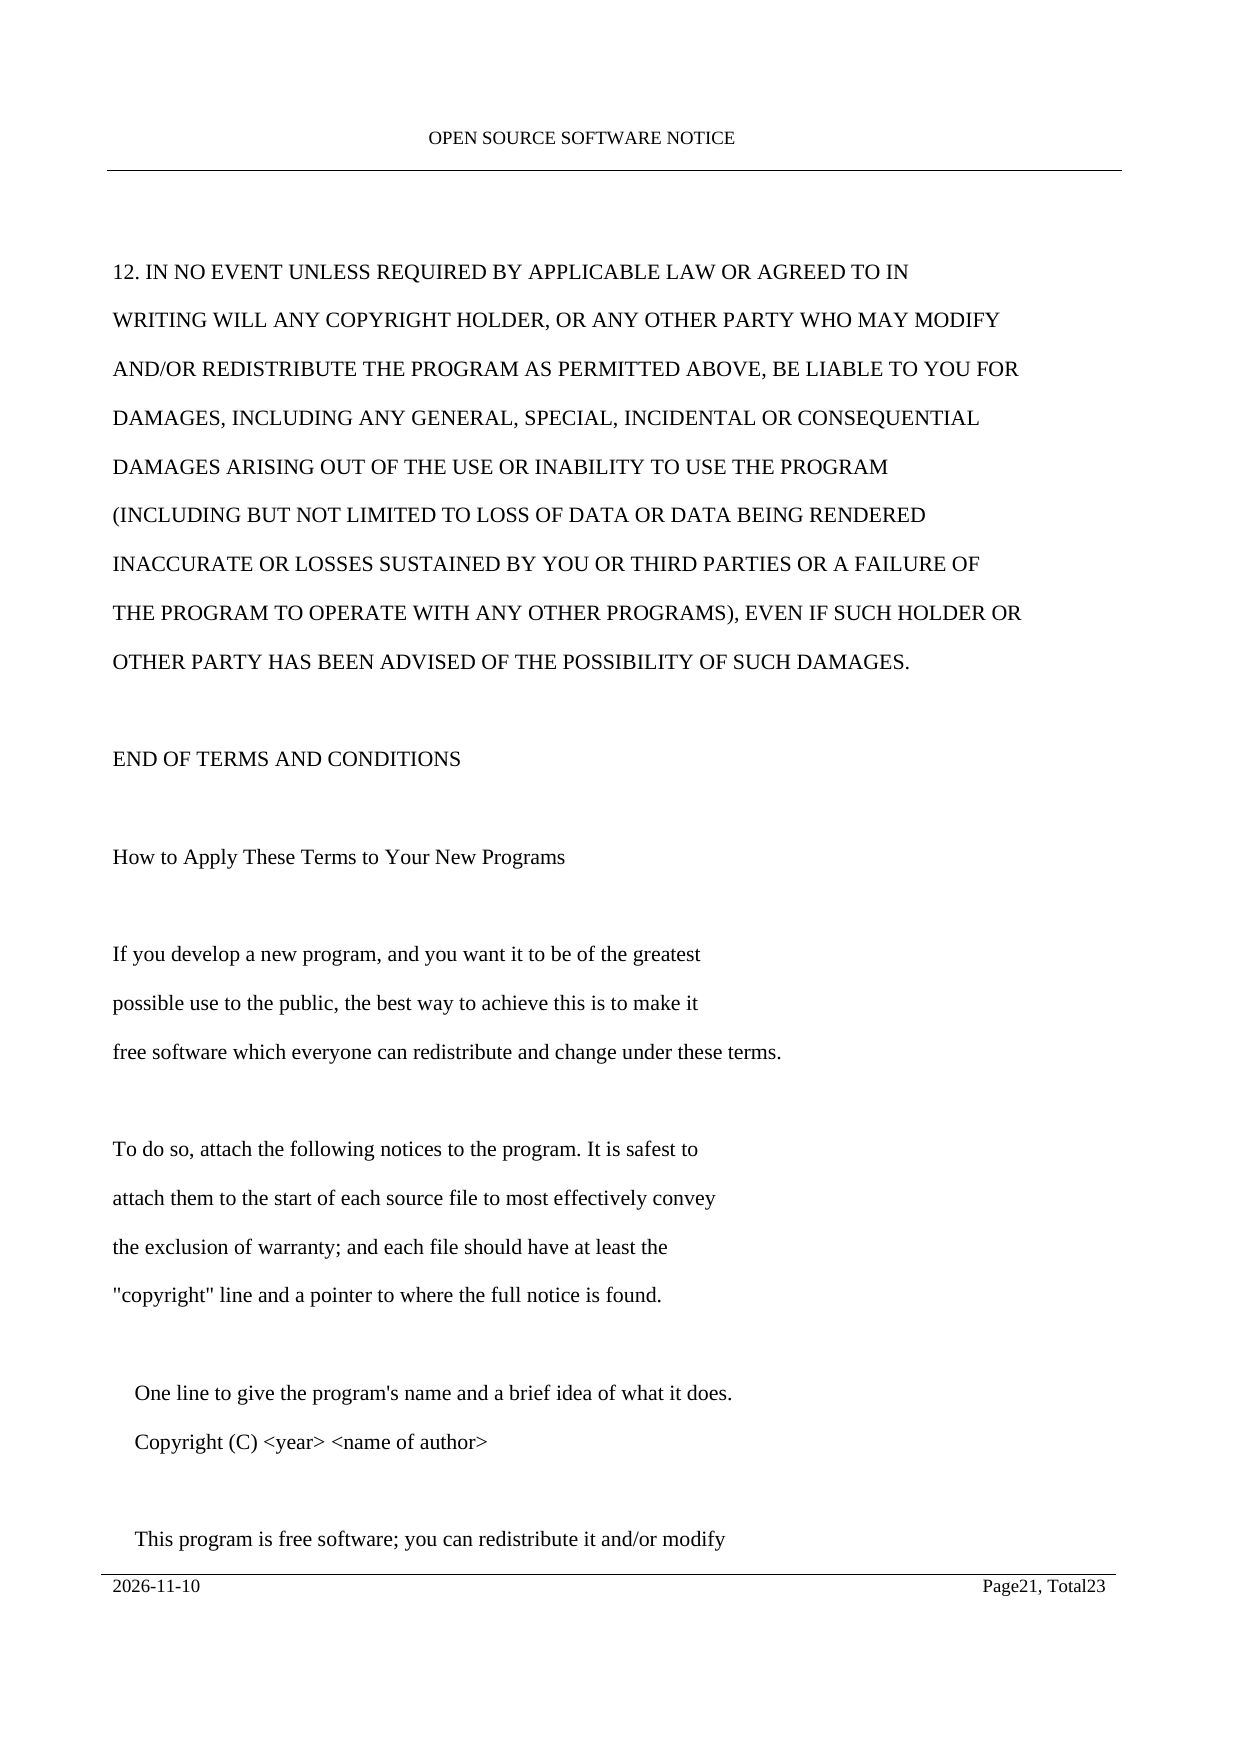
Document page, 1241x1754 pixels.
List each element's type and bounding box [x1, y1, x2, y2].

text [112, 206, 1128, 1555]
